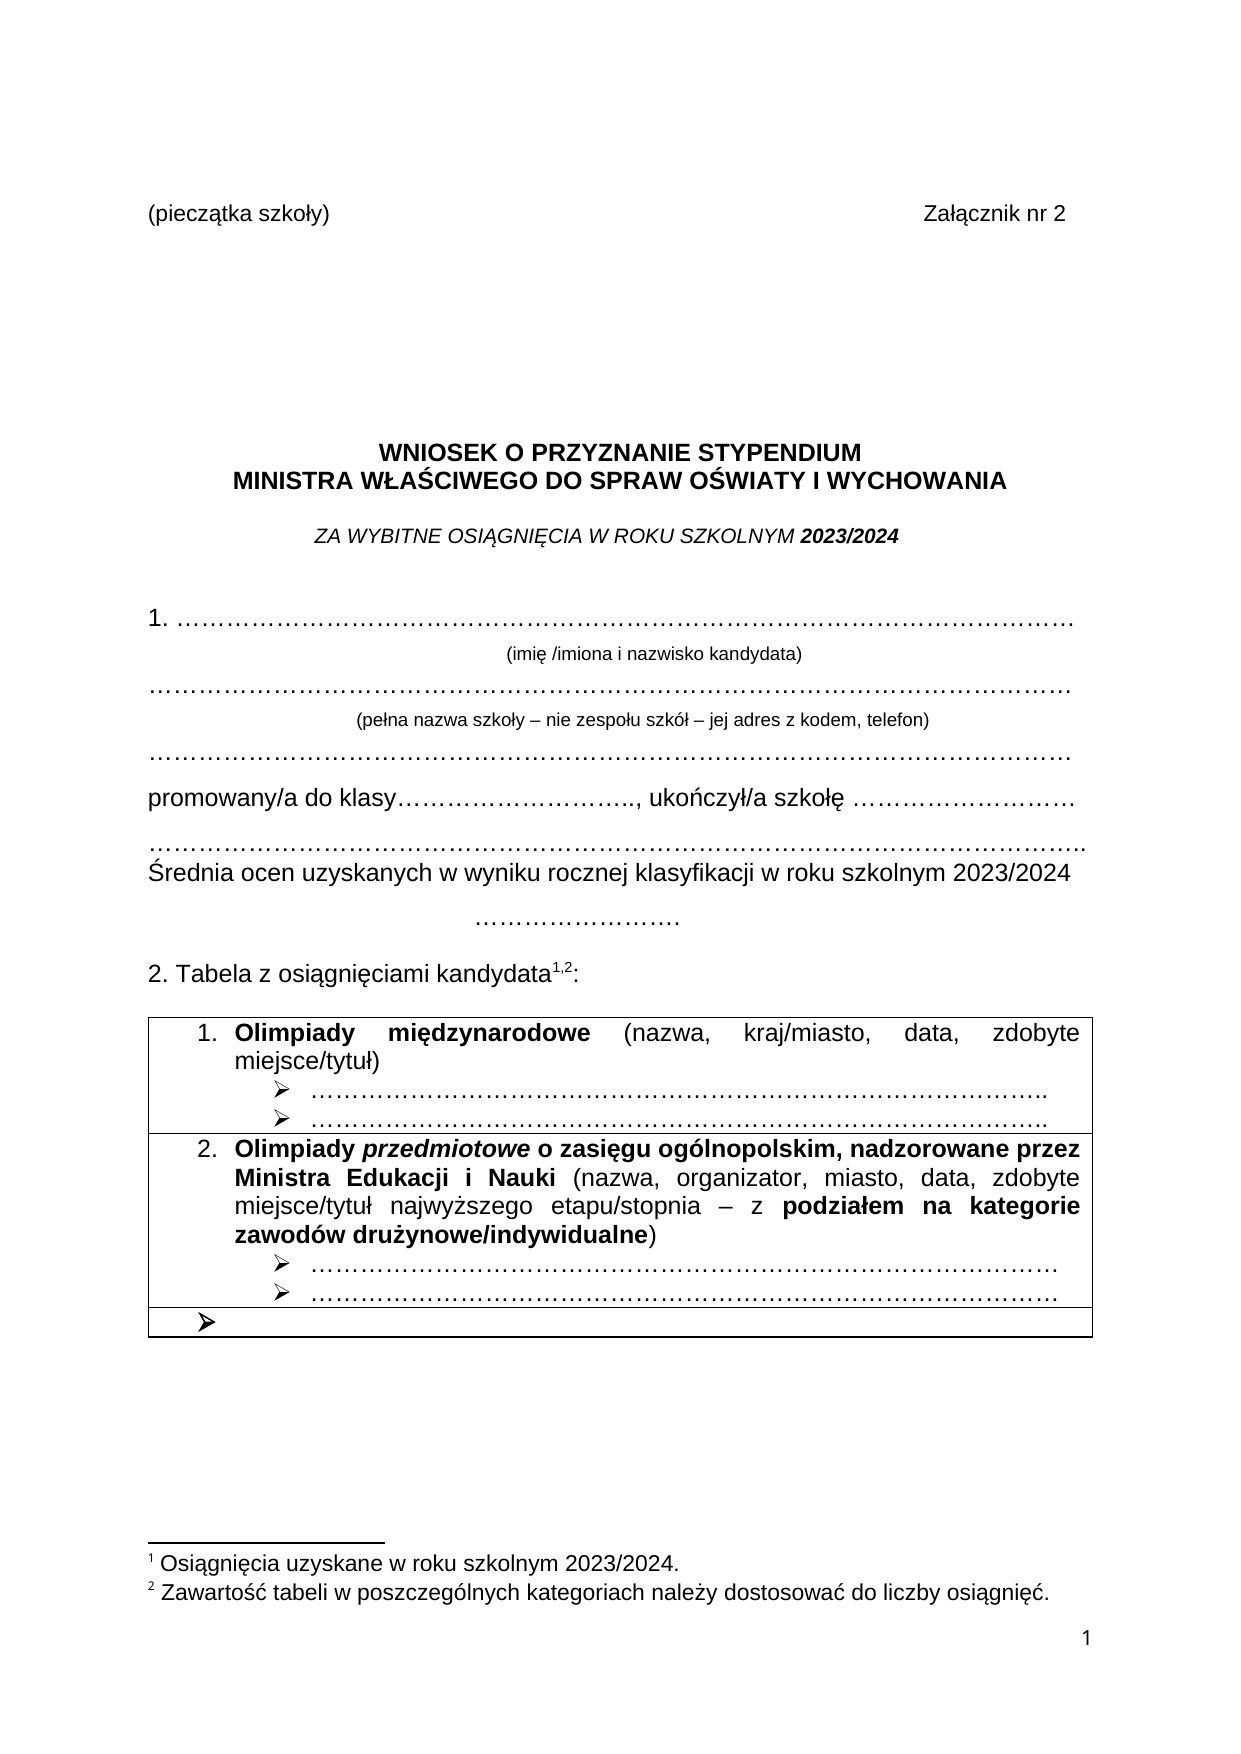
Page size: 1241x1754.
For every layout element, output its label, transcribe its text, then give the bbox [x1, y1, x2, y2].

text ………………………………………………………………………………………………… [148, 733, 1093, 767]
text 2. Tabela z osiągnięciami kandydata,: [148, 959, 1093, 988]
text MINISTRA WŁAŚCIWEGO DO SPRAW OŚWIATY I WYCHOWANIA [148, 466, 1093, 495]
text ZA WYBITNE OSIĄGNIĘCIA W ROKU SZKOLNYM 2023/2024 [148, 523, 1093, 547]
text (pełna nazwa szkoły – nie zespołu szkół – jej adres z kodem, telefon) [148, 700, 1093, 733]
table_cell [149, 1308, 1092, 1336]
text ………………………………………………………………………………………………….. [148, 825, 1093, 858]
text ……………………. [148, 902, 1093, 930]
text (pieczątka szkoły) Załącznik nr 2 [148, 200, 1093, 227]
text promowany/a do klasy……………………….., ukończył/a szkołę ……………………… [148, 779, 1093, 813]
table_cell Olimpiady przedmiotowe o zasięgu ogólnopolskim, nadzorowane przez Ministra Edukacji i Nauki (nazwa, organizator, miasto, data, zdobyte miejsce/tytuł najwyższego etapu/stopnia – z podziałem na kategorie zawodów drużynowe/indywidualne) ……………………………………………………………………………… ……………………………………………………………………………… [149, 1134, 1092, 1307]
table_header Olimpiady międzynarodowe (nazwa, kraj/miasto, data, zdobyte miejsce/tytuł) …………………………………………………………………………….. …………………………………………………………………………….. [149, 1018, 1092, 1133]
text Średnia ocen uzyskanych w wyniku rocznej klasyfikacji w roku szkolnym 2023/2024 [148, 858, 1093, 887]
text ………………………………………………………………………………………………… [148, 667, 1093, 700]
text (imię /imiona i nazwisko kandydata) [148, 633, 1093, 667]
text 1. ……………………………………………………………………………………………… [148, 600, 1093, 633]
text WNIOSEK O PRZYZNANIE STYPENDIUM [148, 437, 1093, 466]
